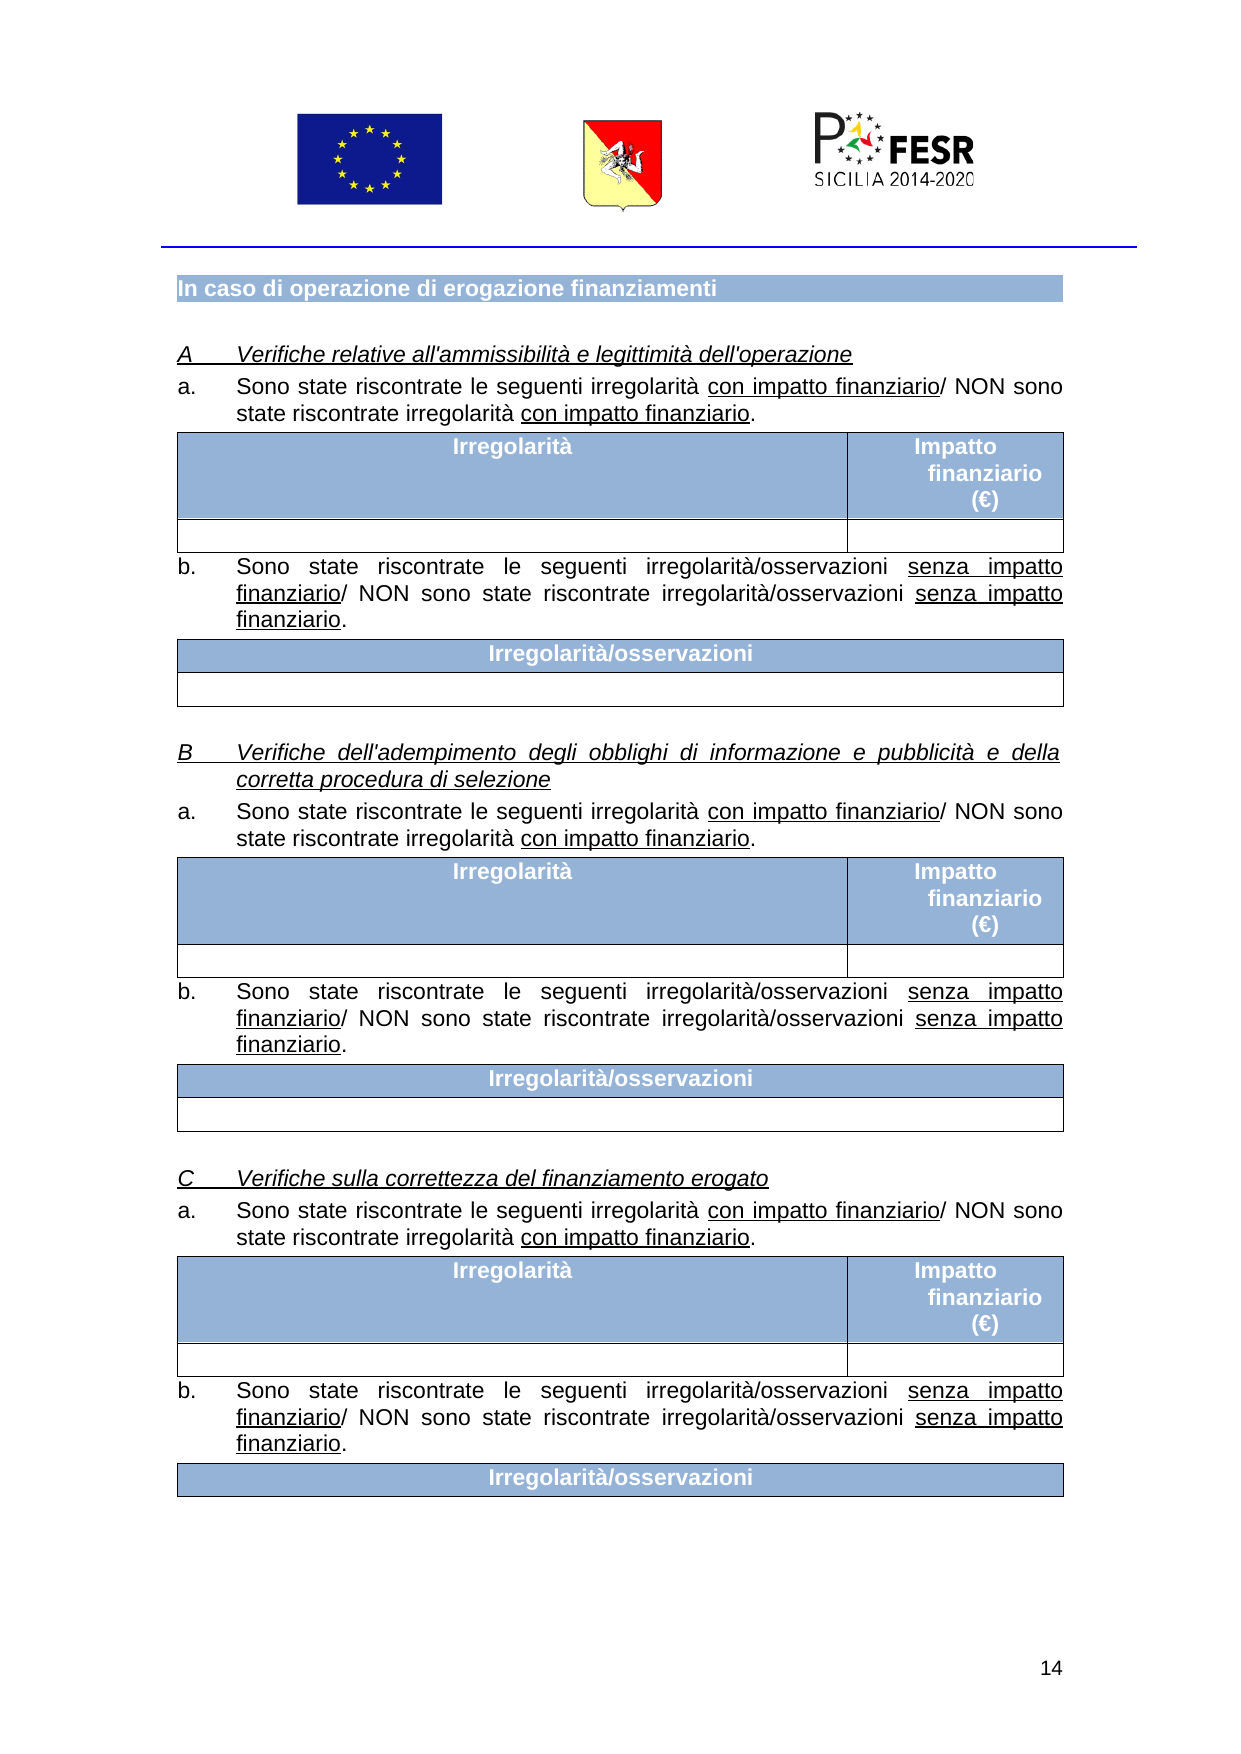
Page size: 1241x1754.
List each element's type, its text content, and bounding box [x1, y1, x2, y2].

table_cell [178, 673, 1063, 706]
text C Verifiche sulla correttezza del finanziamento erogato [177, 1164, 1063, 1191]
list Sono state riscontrate le seguenti irregolarità/osservazioni senza impatto finanziario/ NON sono state riscontrate irregolarità/osservazioni senza impatto finanziario. [177, 1377, 1063, 1456]
table_header Impatto finanziario (€) [848, 858, 1063, 944]
text B Verifiche dell'adempimento degli obblighi di informazione e pubblicità e della corretta procedura di selezione [177, 739, 1063, 792]
list Sono state riscontrate le seguenti irregolarità con impatto finanziario/ NON sono state riscontrate irregolarità con impatto finanziario. [177, 373, 1063, 426]
table_cell [848, 1344, 1063, 1376]
table_header Irregolarità/osservazioni [178, 640, 1063, 672]
list Sono state riscontrate le seguenti irregolarità/osservazioni senza impatto finanziario/ NON sono state riscontrate irregolarità/osservazioni senza impatto finanziario. [177, 978, 1063, 1057]
text A Verifiche relative all'ammissibilità e legittimità dell'operazione [177, 341, 1063, 367]
table_cell [848, 520, 1063, 552]
list Sono state riscontrate le seguenti irregolarità con impatto finanziario/ NON sono state riscontrate irregolarità con impatto finanziario. [177, 1197, 1063, 1250]
table_cell [178, 520, 847, 552]
list Sono state riscontrate le seguenti irregolarità con impatto finanziario/ NON sono state riscontrate irregolarità con impatto finanziario. [177, 798, 1063, 851]
text In caso di operazione di erogazione finanziamenti [177, 275, 1063, 302]
table_cell [178, 945, 847, 977]
table_cell [178, 1344, 847, 1376]
table_header Impatto finanziario (€) [848, 433, 1063, 518]
table_header Irregolarità/osservazioni [178, 1065, 1063, 1097]
table_header Irregolarità/osservazioni [178, 1464, 1063, 1496]
table_header Irregolarità [178, 433, 847, 518]
table_cell [848, 945, 1063, 977]
picture [815, 112, 974, 186]
table_header Impatto finanziario (€) [848, 1257, 1063, 1342]
table_cell [178, 1098, 1063, 1131]
picture [574, 112, 674, 219]
table_header Irregolarità [178, 858, 847, 944]
picture [294, 112, 445, 207]
table_header Irregolarità [178, 1257, 847, 1342]
list Sono state riscontrate le seguenti irregolarità/osservazioni senza impatto finanziario/ NON sono state riscontrate irregolarità/osservazioni senza impatto finanziario. [177, 553, 1063, 632]
